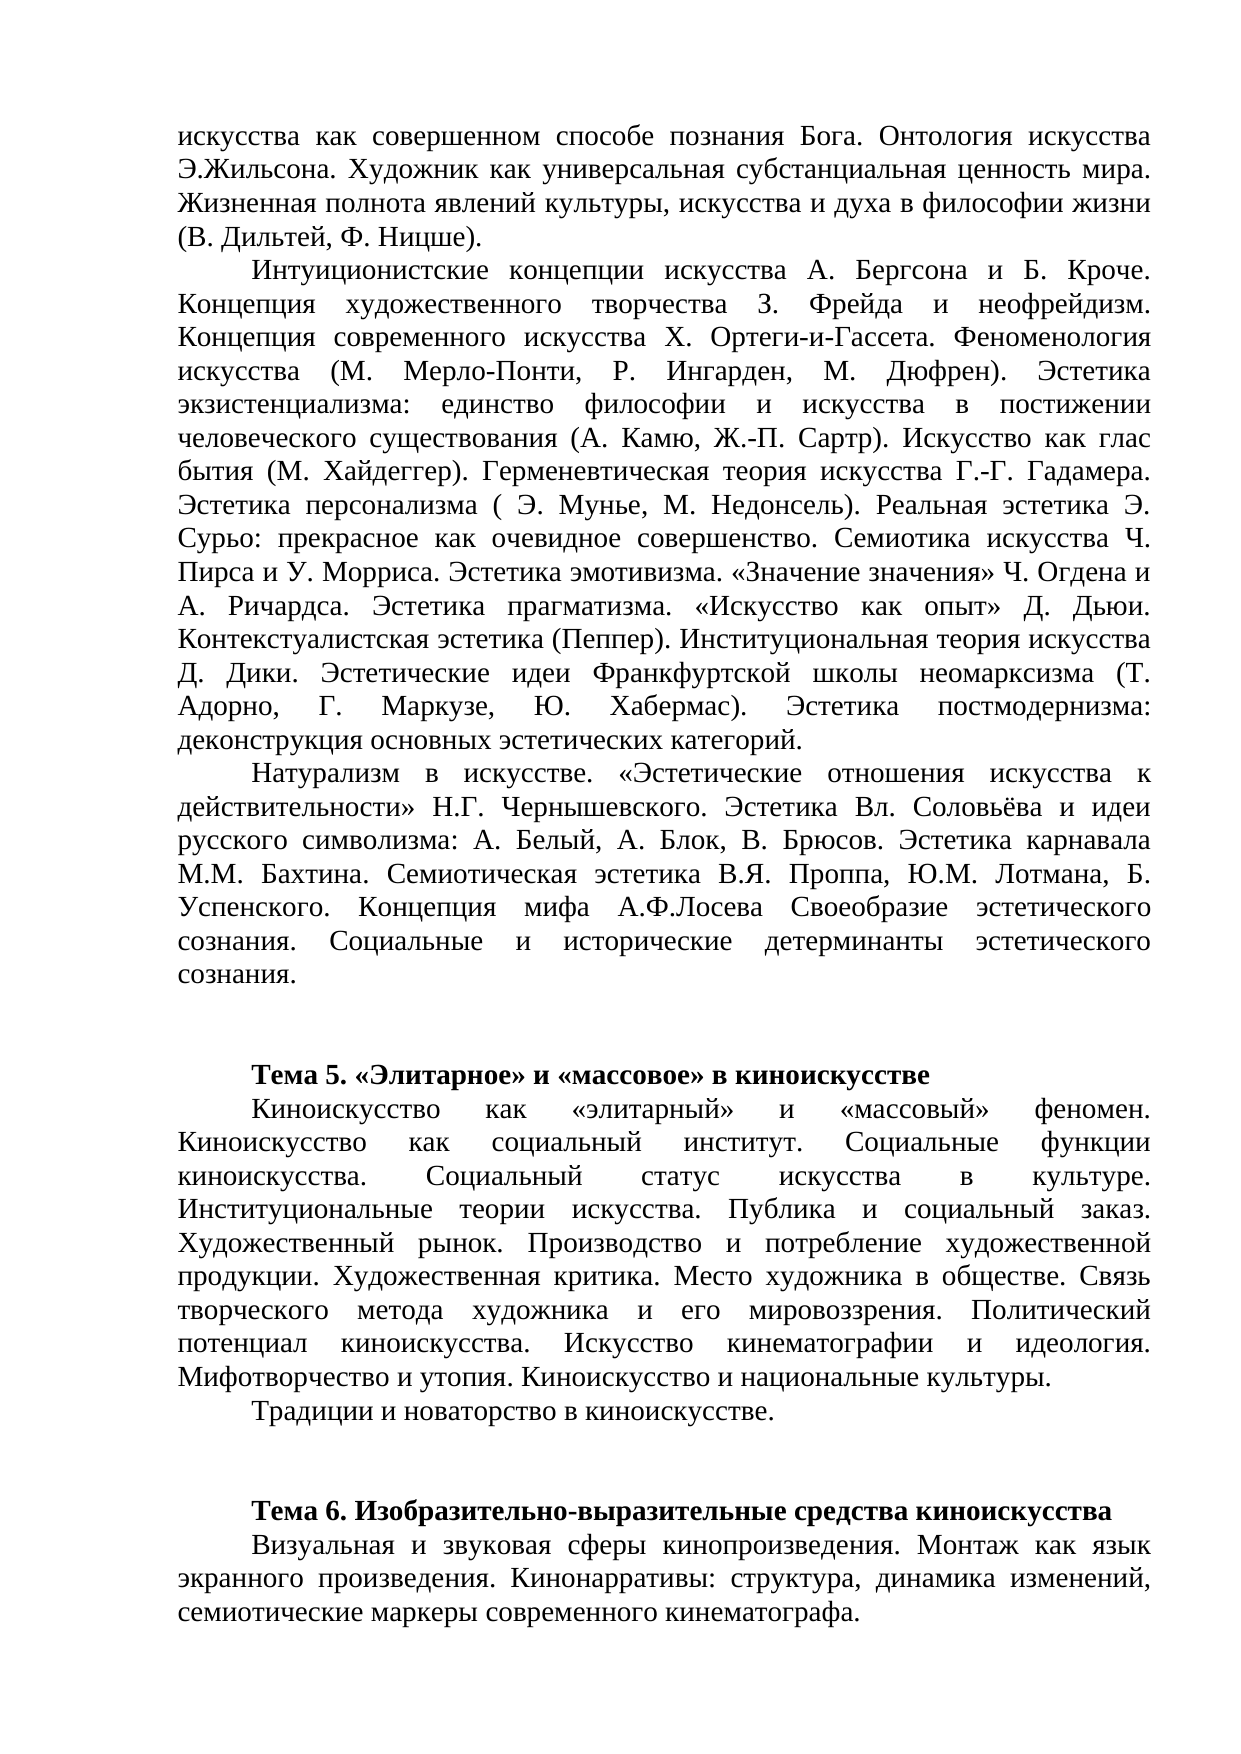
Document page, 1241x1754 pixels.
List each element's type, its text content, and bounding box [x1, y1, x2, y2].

text Тема 5. «Элитарное» и «массовое» в киноискусстве [177, 1057, 1152, 1091]
text Традиции и новаторство в киноискусстве. [177, 1393, 1152, 1426]
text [177, 118, 1152, 252]
text Киноискусство как «элитарный» и «массовый» феномен. Киноискусство как социальный институт. Социальные функции киноискусства. Социальный статус искусства в культуре. Институциональные теории искусства. Публика и социальный заказ. Художественный рынок. Производство и потребление художественной продукции. Художественная критика. Место художника в обществе. Связь творческого метода художника и его мировоззрения. Политический потенциал киноискусства. Искусство кинематографии и идеология. Мифотворчество и утопия. Киноискусство и национальные культуры. [177, 1091, 1152, 1393]
text Интуиционистские концепции искусства А. Бергсона и Б. Кроче. Концепция художественного творчества З. Фрейда и неофрейдизм. Концепция современного искусства Х. Ортеги-и-Гассета. Феноменология искусства (М. Мерло-Понти, Р. Ингарден, М. Дюфрен). Эстетика экзистенциализма: единство философии и искусства в постижении человеческого существования (А. Камю, Ж.-П. Сартр). Искусство как глас бытия (М. Хайдеггер). Герменевтическая теория искусства Г.-Г. Гадамера. Эстетика персонализма ( Э. Мунье, М. Недонсель). Реальная эстетика Э. Сурьо: прекрасное как очевидное совершенство. Семиотика искусства Ч. Пирса и У. Морриса. Эстетика эмотивизма. «Значение значения» Ч. Огдена и А. Ричардса. Эстетика прагматизма. «Искусство как опыт» Д. Дьюи. Контекстуалистская эстетика (Пеппер). Институциональная теория искусства Д. Дики. Эстетические идеи Франкфуртской школы неомарксизма (Т. Адорно, Г. Маркузе, Ю. Хабермас). Эстетика постмодернизма: деконструкция основных эстетических категорий. [177, 252, 1152, 755]
text Визуальная и звуковая сферы кинопроизведения. Монтаж как язык экранного произведения. Кинонарративы: структура, динамика изменений, семиотические маркеры современного кинематографа. [177, 1527, 1152, 1627]
text Натурализм в искусстве. «Эстетические отношения искусства к действительности» Н.Г. Чернышевского. Эстетика Вл. Соловьёва и идеи русского символизма: А. Белый, А. Блок, В. Брюсов. Эстетика карнавала М.М. Бахтина. Семиотическая эстетика В.Я. Проппа, Ю.М. Лотмана, Б. Успенского. Концепция мифа А.Ф.Лосева Своеобразие эстетического сознания. Социальные и исторические детерминанты эстетического сознания. [177, 755, 1152, 990]
text Тема 6. Изобразительно-выразительные средства киноискусства [177, 1493, 1152, 1527]
